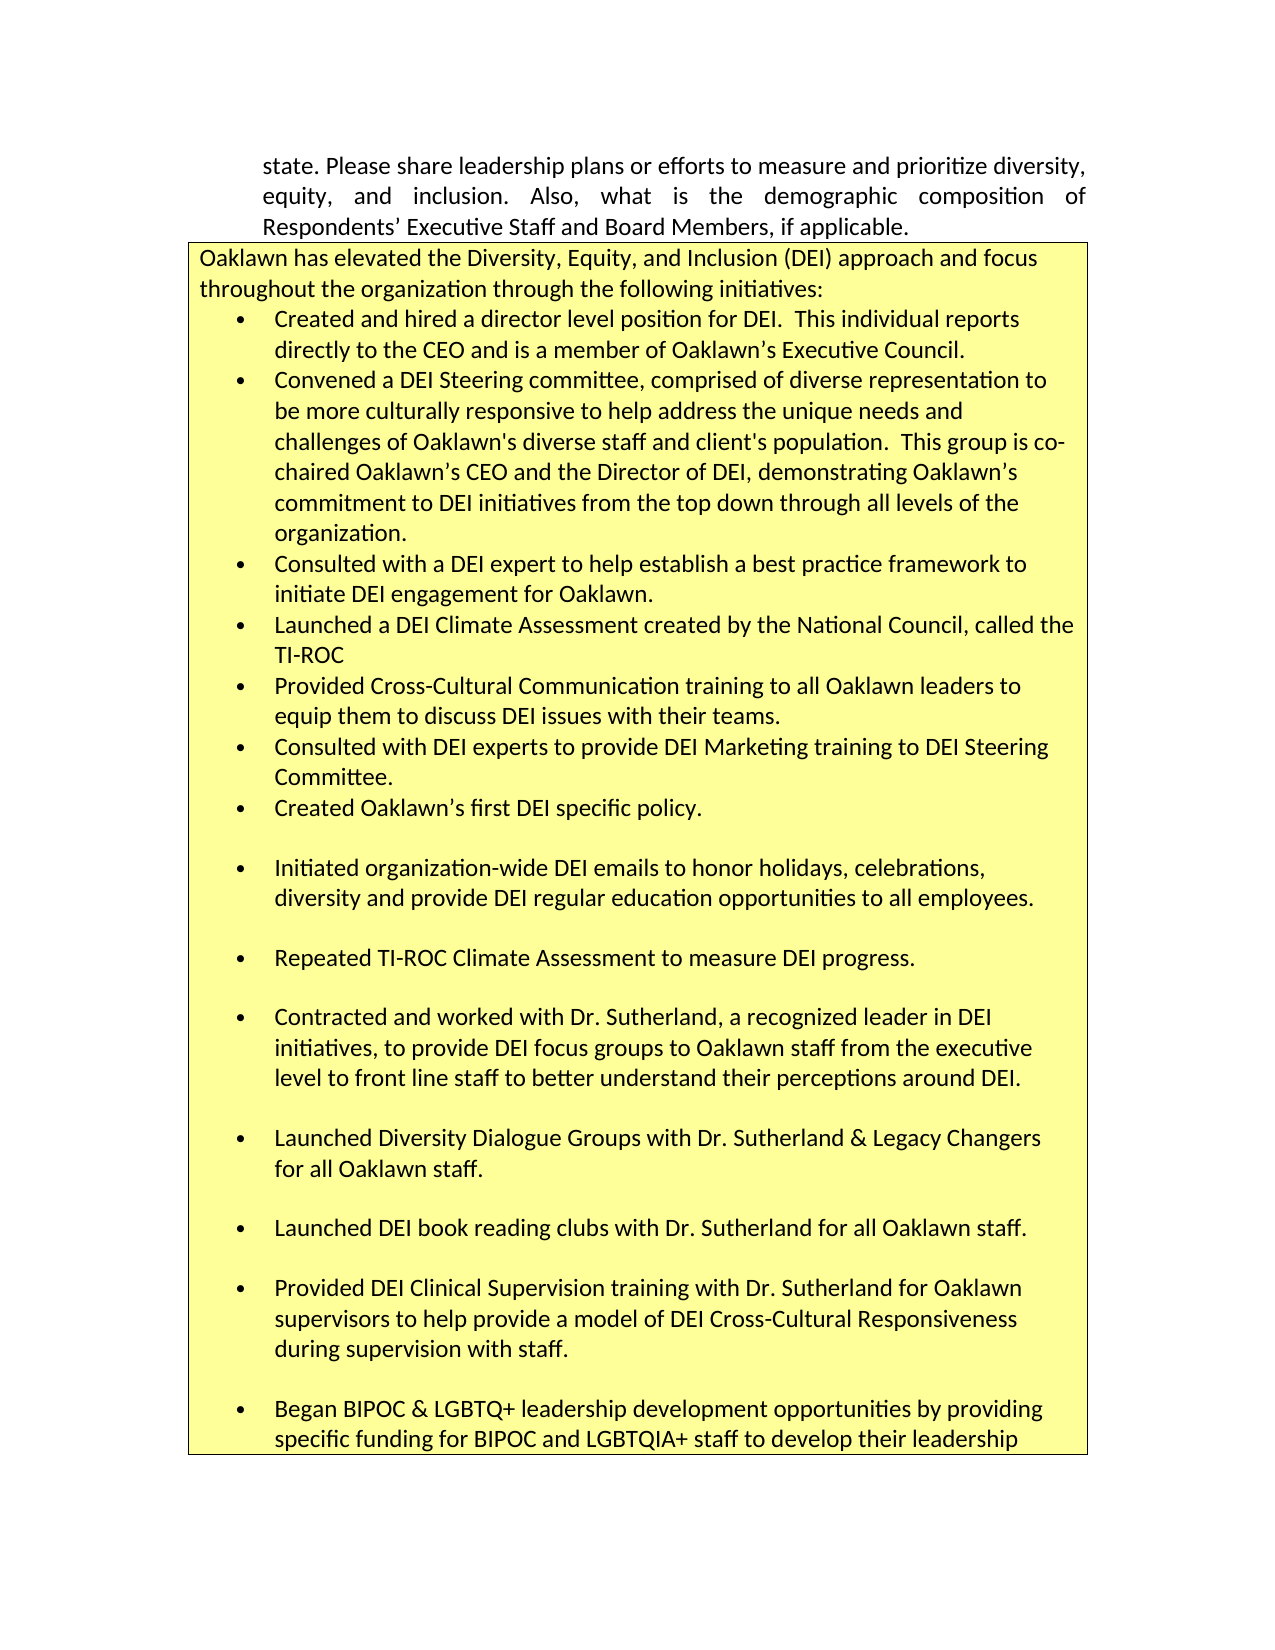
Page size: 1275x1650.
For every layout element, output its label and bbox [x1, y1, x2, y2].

list [187, 150, 1087, 242]
table_header [189, 243, 1087, 1454]
